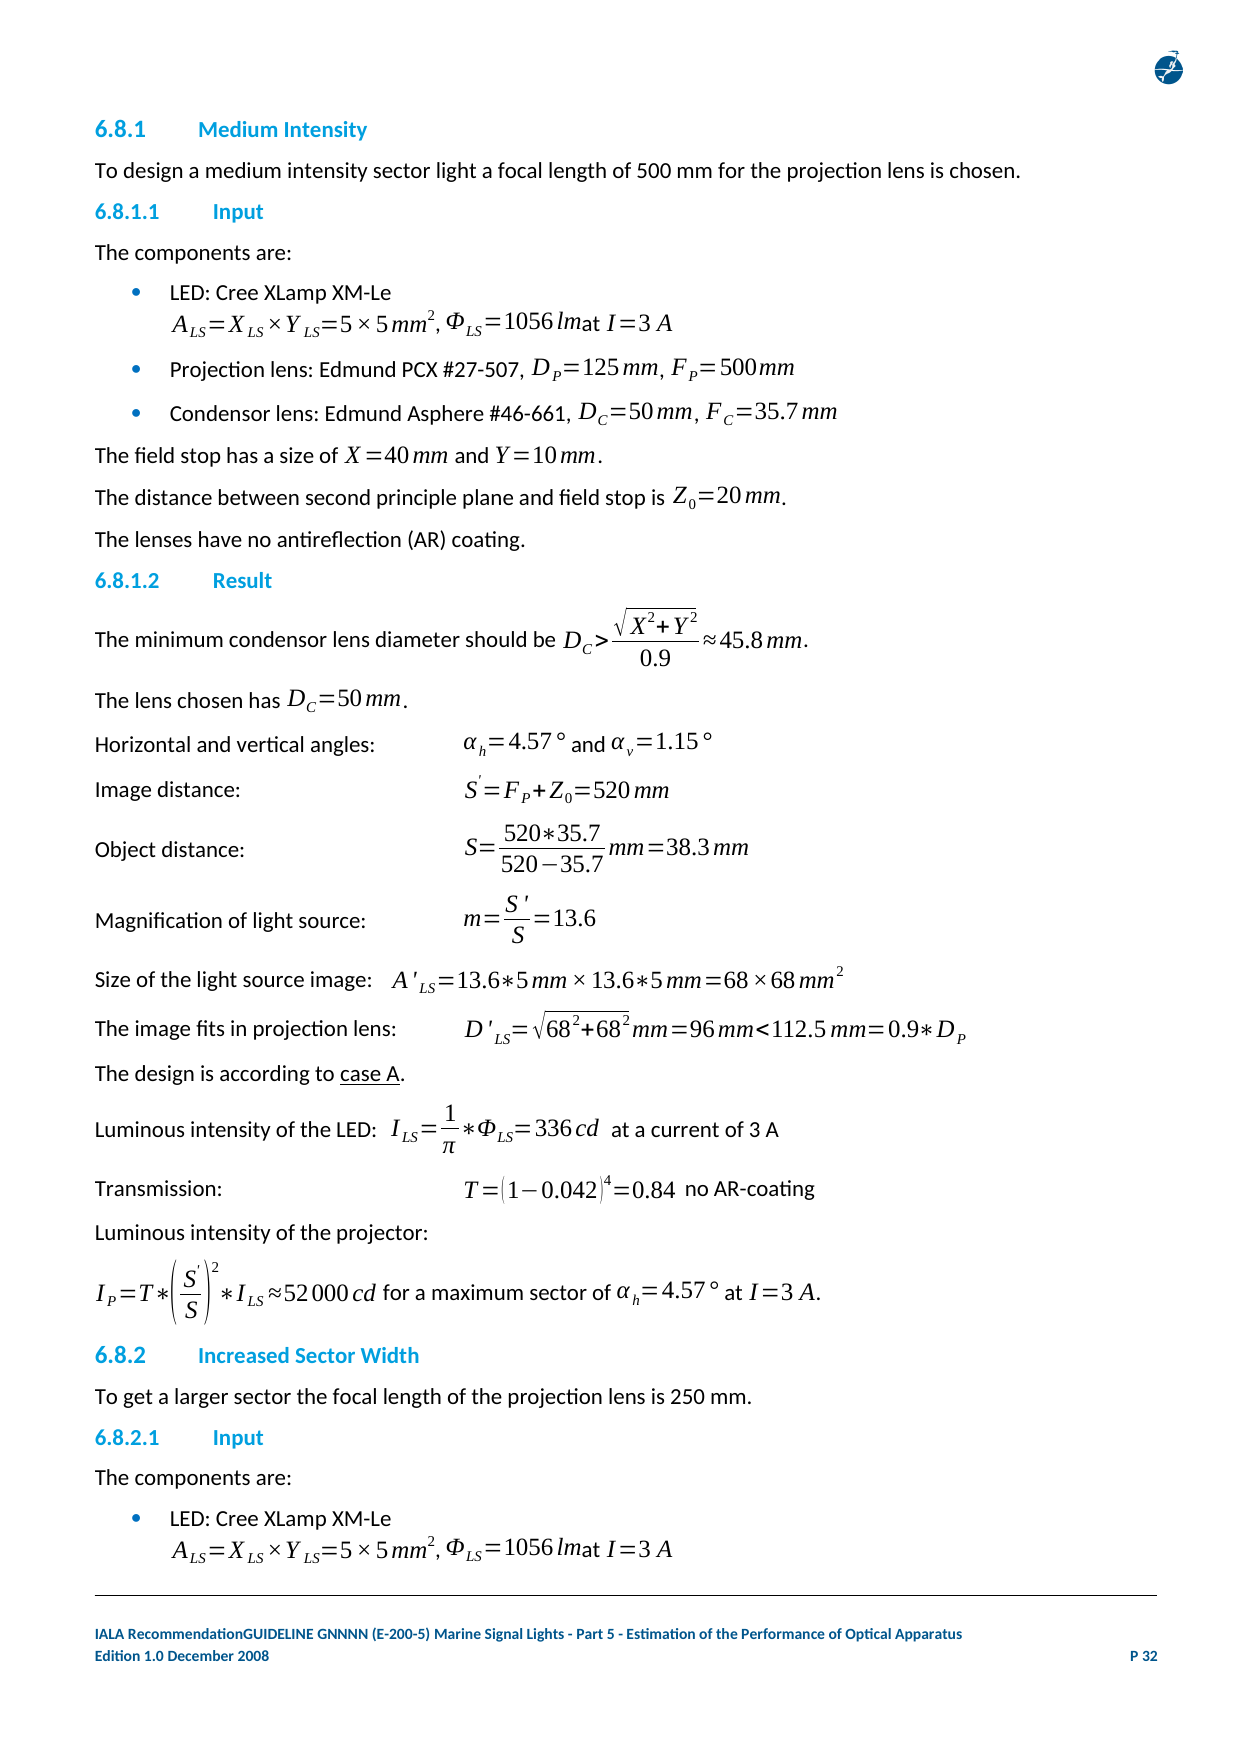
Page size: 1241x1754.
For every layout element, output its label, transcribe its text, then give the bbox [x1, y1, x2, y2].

list LED: Cree XLamp XM-Le , at [132, 278, 1157, 341]
text Object distance: [94, 819, 1157, 878]
text The design is according to case A. [94, 1059, 1157, 1087]
text The minimum condensor lens diameter should be . [94, 607, 1157, 672]
subtitle Medium Intensity [94, 113, 1157, 144]
text The field stop has a size of and . [94, 441, 1157, 469]
text for a maximum sector of at . [94, 1258, 1157, 1327]
text The image fits in projection lens: [94, 1009, 1157, 1047]
text Luminous intensity of the LED: at a current of 3 A [94, 1100, 1157, 1159]
text To design a medium intensity sector light a focal length of 500 mm for the projection lens is chosen. [94, 157, 1157, 184]
list LED: Cree XLamp XM-Le , at [132, 1504, 1157, 1567]
text The lenses have no antireflection (AR) coating. [94, 526, 1157, 554]
picture [1123, 0, 1241, 119]
text Size of the light source image: [94, 962, 1157, 997]
list Projection lens: Edmund PCX #27-507, , [132, 353, 1157, 385]
subtitle Increased Sector Width [94, 1339, 1157, 1370]
text The lens chosen has . [94, 684, 1157, 716]
text To get a larger sector the focal length of the projection lens is 250 mm. [94, 1382, 1157, 1411]
text Magnification of light source: [94, 891, 1157, 950]
subtitle Input [94, 1423, 1157, 1451]
text The components are: [94, 1463, 1157, 1492]
list Condensor lens: Edmund Asphere #46-661, , [132, 397, 1157, 429]
text The distance between second principle plane and field stop is . [94, 482, 1157, 513]
text The components are: [94, 238, 1157, 266]
text Image distance: [94, 772, 1157, 807]
text Horizontal and vertical angles: and [94, 728, 1157, 759]
subtitle Input [94, 197, 1157, 225]
text Transmission: no AR-coating [94, 1171, 1157, 1205]
text Luminous intensity of the projector: [94, 1218, 1157, 1246]
subtitle Result [94, 566, 1157, 594]
